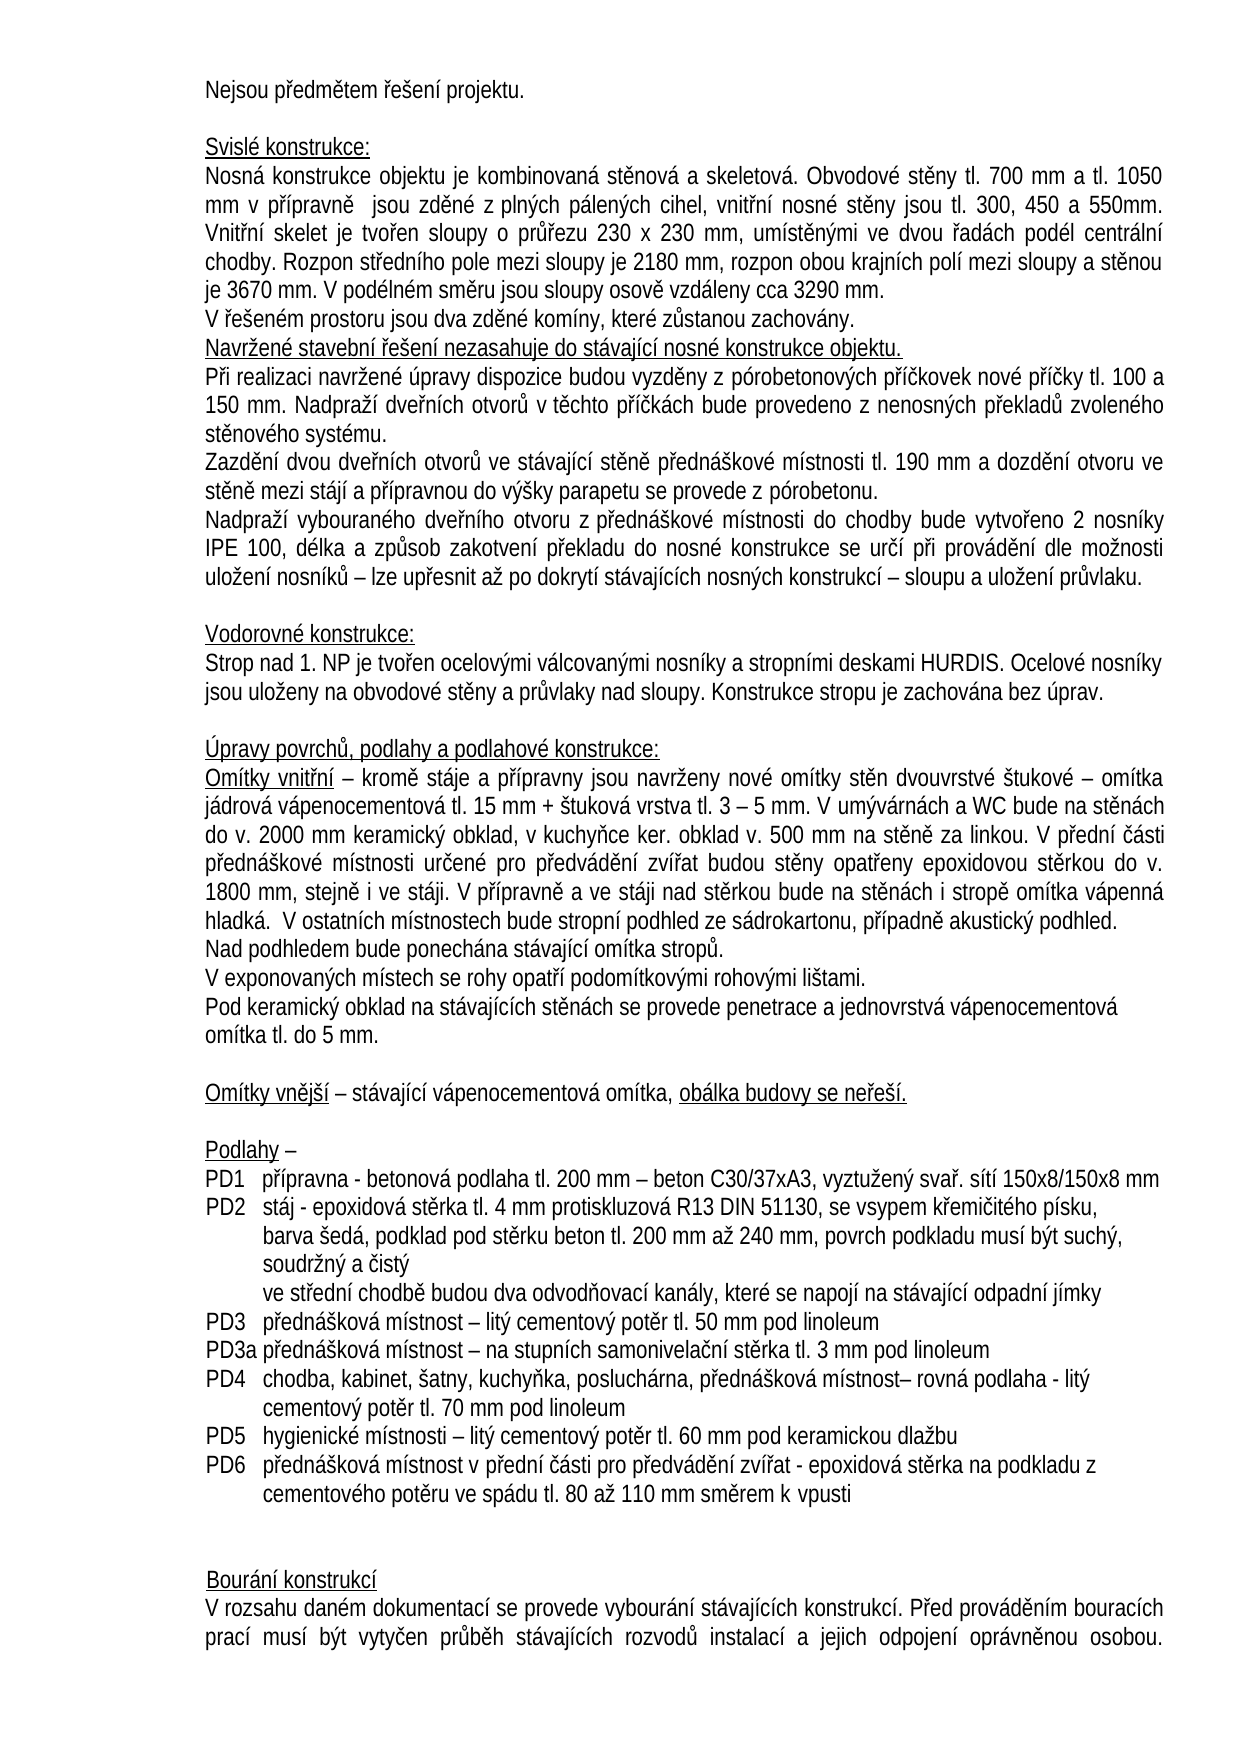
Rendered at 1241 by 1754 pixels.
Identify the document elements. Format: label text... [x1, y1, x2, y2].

text Pod keramický obklad na stávajících stěnách se provede penetrace a jednovrstvá vápenocementová omítka tl. do 5 mm. [205, 992, 1165, 1049]
text Omítky vnitřní – kromě stáje a přípravny jsou navrženy nové omítky stěn dvouvrstvé štukové – omítka jádrová vápenocementová tl. 15 mm + štuková vrstva tl. 3 – 5 mm. V umývárnách a WC bude na stěnách do v. 2000 mm keramický obklad, v kuchyňce ker. obklad v. 500 mm na stěně za linkou. V přední části přednáškové místnosti určené pro předvádění zvířat budou stěny opatřeny epoxidovou stěrkou do v. 1800 mm, stejně i ve stáji. V přípravně a ve stáji nad stěrkou bude na stěnách i stropě omítka vápenná hladká. V ostatních místnostech bude stropní podhled ze sádrokartonu, případně akustický podhled. [205, 762, 1165, 934]
text PD1 přípravna - betonová podlaha tl. 200 mm – beton C30/37xA3, vyztužený svař. sítí 150x8/150x8 mm [205, 1163, 1165, 1192]
text cementového potěru ve spádu tl. 80 až 110 mm směrem k vpusti [75, 1479, 1165, 1507]
text V exponovaných místech se rohy opatří podomítkovými rohovými lištami. [205, 963, 1165, 992]
text PD6 přednášková místnost v přední části pro předvádění zvířat - epoxidová stěrka na podkladu z [75, 1450, 1165, 1479]
text PD3 přednášková místnost – litý cementový potěr tl. 50 mm pod linoleum [75, 1307, 1165, 1335]
text PD2 stáj - epoxidová stěrka tl. 4 mm protiskluzová R13 DIN 51130, se vsypem křemičitého písku, [75, 1192, 1165, 1221]
text cementový potěr tl. 70 mm pod linoleum [75, 1393, 1165, 1421]
text Při realizaci navržené úpravy dispozice budou vyzděny z pórobetonových příčkovek nové příčky tl. 100 a 150 mm. Nadpraží dveřních otvorů v těchto příčkách bude provedeno z nenosných překladů zvoleného stěnového systému. [205, 361, 1165, 447]
text Nosná konstrukce objektu je kombinovaná stěnová a skeletová. Obvodové stěny tl. 700 mm a tl. 1050 mm v přípravně jsou zděné z plných pálených cihel, vnitřní nosné stěny jsou tl. 300, 450 a 550mm. Vnitřní skelet je tvořen sloupy o průřezu 230 x 230 mm, umístěnými ve dvou řadách podél centrální chodby. Rozpon středního pole mezi sloupy je 2180 mm, rozpon obou krajních polí mezi sloupy a stěnou je 3670 mm. V podélném směru jsou sloupy osově vzdáleny cca 3290 mm. [205, 161, 1165, 304]
text Vodorovné konstrukce: [205, 619, 1165, 648]
text Bourání konstrukcí [75, 1565, 1165, 1593]
text PD5 hygienické místnosti – litý cementový potěr tl. 60 mm pod keramickou dlažbu [75, 1421, 1165, 1450]
text Navržené stavební řešení nezasahuje do stávající nosné konstrukce objektu. [205, 333, 1165, 361]
text Omítky vnější – stávající vápenocementová omítka, obálka budovy se neřeší. [205, 1078, 1165, 1106]
text Nad podhledem bude ponechána stávající omítka stropů. [205, 934, 1165, 963]
text Nejsou předmětem řešení projektu. [205, 75, 1165, 104]
text Strop nad 1. NP je tvořen ocelovými válcovanými nosníky a stropními deskami HURDIS. Ocelové nosníky jsou uloženy na obvodové stěny a průvlaky nad sloupy. Konstrukce stropu je zachována bez úprav. [205, 648, 1165, 705]
text barva šedá, podklad pod stěrku beton tl. 200 mm až 240 mm, povrch podkladu musí být suchý, [75, 1221, 1165, 1249]
text PD4 chodba, kabinet, šatny, kuchyňka, posluchárna, přednášková místnost– rovná podlaha - litý [75, 1364, 1165, 1393]
text soudržný a čistý [75, 1249, 1165, 1278]
text Svislé konstrukce: [205, 132, 1165, 161]
text Zazdění dvou dveřních otvorů ve stávající stěně přednáškové místnosti tl. 190 mm a dozdění otvoru ve stěně mezi stájí a přípravnou do výšky parapetu se provede z pórobetonu. [205, 447, 1165, 505]
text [205, 1593, 1165, 1651]
text Podlahy – [205, 1135, 1165, 1163]
text V řešeném prostoru jsou dva zděné komíny, které zůstanou zachovány. [205, 304, 1165, 333]
text Úpravy povrchů, podlahy a podlahové konstrukce: [205, 734, 1165, 762]
text ve střední chodbě budou dva odvodňovací kanály, které se napojí na stávající odpadní jímky [75, 1278, 1165, 1307]
text Nadpraží vybouraného dveřního otvoru z přednáškové místnosti do chodby bude vytvořeno 2 nosníky IPE 100, délka a způsob zakotvení překladu do nosné konstrukce se určí při provádění dle možnosti uložení nosníků – lze upřesnit až po dokrytí stávajících nosných konstrukcí – sloupu a uložení průvlaku. [205, 505, 1165, 591]
text PD3a přednášková místnost – na stupních samonivelační stěrka tl. 3 mm pod linoleum [75, 1335, 1165, 1364]
